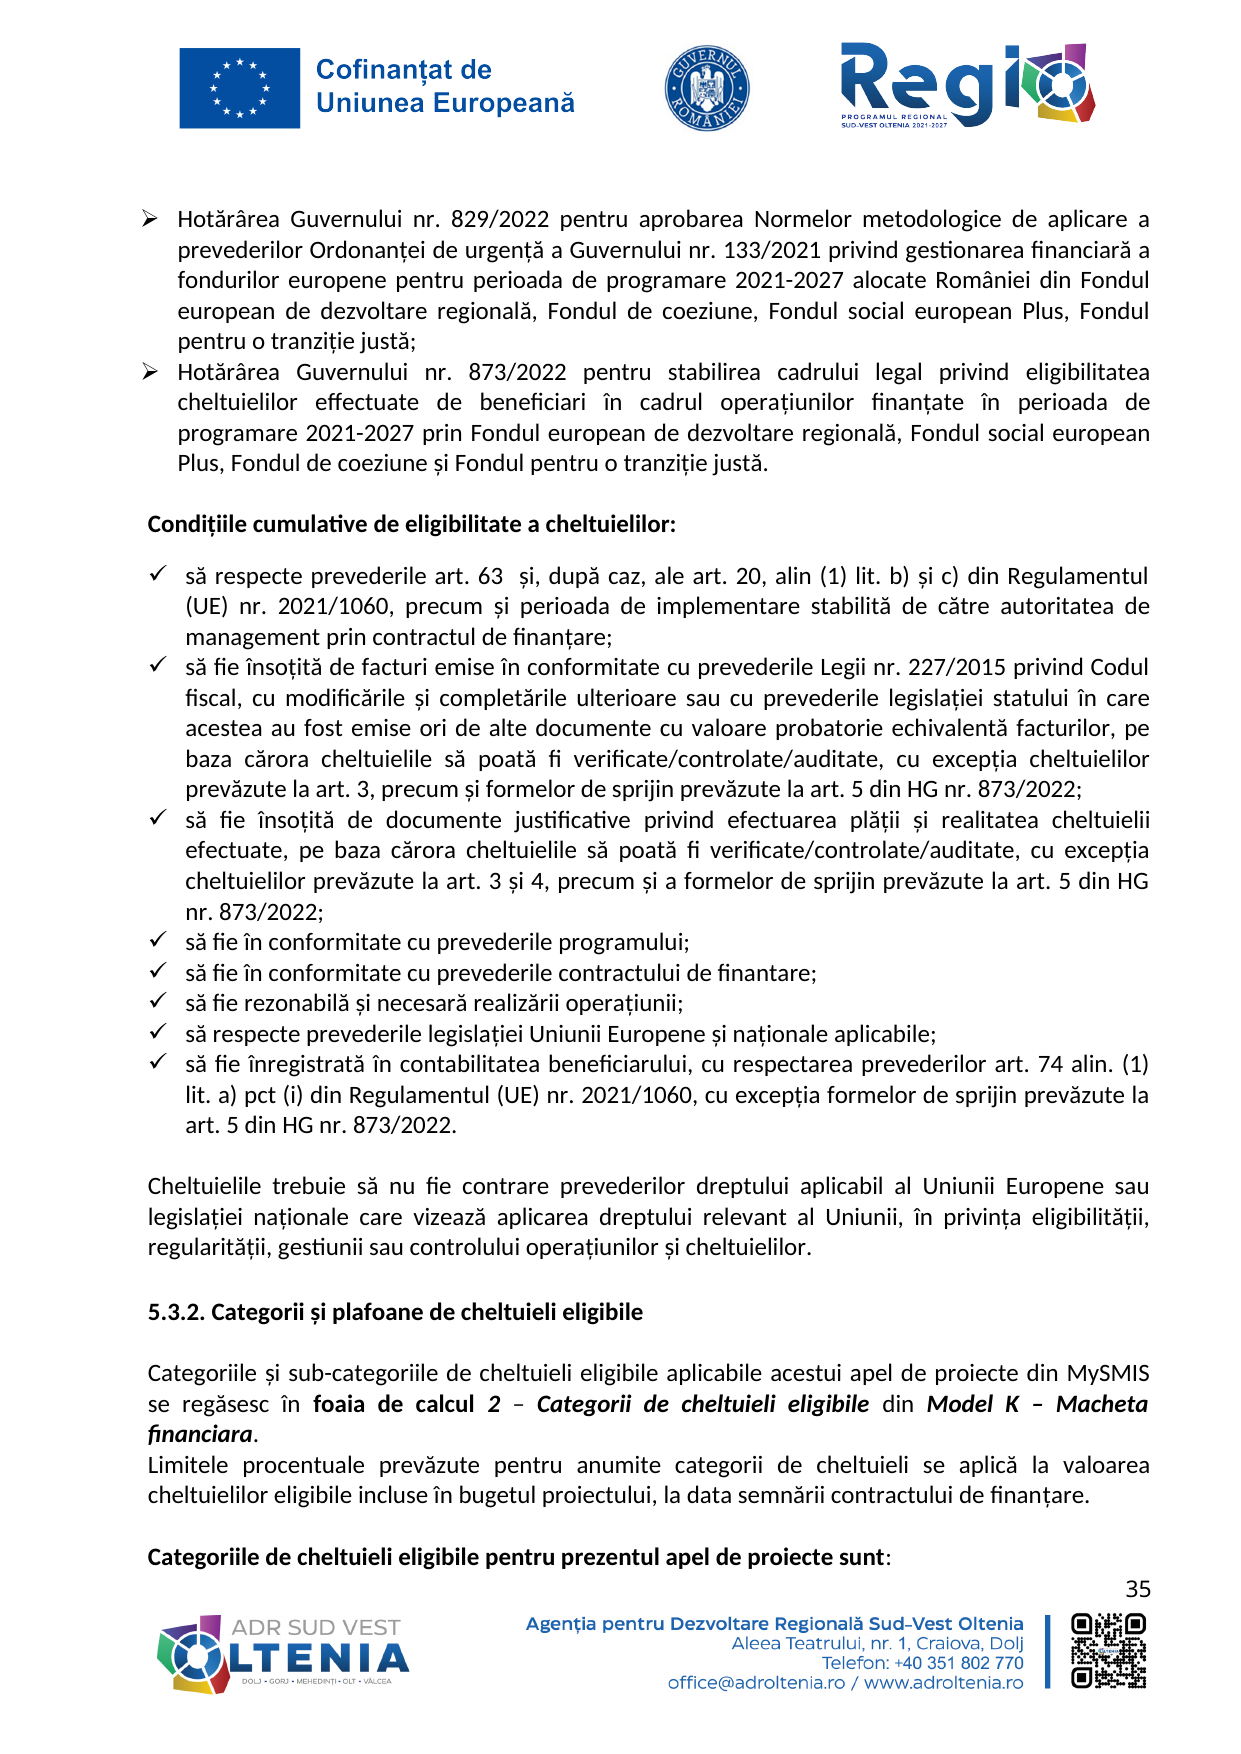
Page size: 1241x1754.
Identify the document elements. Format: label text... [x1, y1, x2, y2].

list să fie înregistrată în contabilitatea beneficiarului, cu respectarea prevederilor art. 74 alin. (1) lit. a) pct (i) din Regulamentul (UE) nr. 2021/1060, cu excepția formelor de sprijin prevăzute la art. 5 din HG nr. 873/2022. [148, 1048, 1152, 1140]
list să fie însoţită de facturi emise în conformitate cu prevederile Legii nr. 227/2015 privind Codul fiscal, cu modificările și completările ulterioare sau cu prevederile legislației statului în care acestea au fost emise ori de alte documente cu valoare probatorie echivalentă facturilor, pe baza cărora cheltuielile să poată fi verificate/controlate/auditate, cu excepția cheltuielilor prevăzute la art. 3, precum și formelor de sprijin prevăzute la art. 5 din HG nr. 873/2022; [148, 651, 1152, 804]
list Hotărârea Guvernului nr. 829/2022 pentru aprobarea Normelor metodologice de aplicare a prevederilor Ordonanței de urgență a Guvernului nr. 133/2021 privind gestionarea financiară a fondurilor europene pentru perioada de programare 2021-2027 alocate României din Fondul european de dezvoltare regională, Fondul de coeziune, Fondul social european Plus, Fondul pentru o tranziție justă; [140, 203, 1152, 356]
list să fie în conformitate cu prevederile programului; [148, 926, 1152, 957]
list să fie însoțită de documente justificative privind efectuarea plății și realitatea cheltuielii efectuate, pe baza cărora cheltuielile să poată fi verificate/controlate/auditate, cu excepția cheltuielilor prevăzute la art. 3 și 4, precum și a formelor de sprijin prevăzute la art. 5 din HG nr. 873/2022; [148, 804, 1152, 926]
text Categoriile de cheltuieli eligibile pentru prezentul apel de proiecte sunt: [148, 1541, 1152, 1571]
list să respecte prevederile art. 63 și, după caz, ale art. 20, alin (1) lit. b) și c) din Regulamentul (UE) nr. 2021/1060, precum şi perioada de implementare stabilită de către autoritatea de management prin contractul de finanţare; [148, 560, 1152, 651]
picture [147, 1604, 1151, 1701]
list să respecte prevederile legislaţiei Uniunii Europene şi naţionale aplicabile; [148, 1018, 1152, 1048]
subtitle 5.3.2. Categorii și plafoane de cheltuieli eligibile [148, 1297, 1152, 1327]
text Categoriile și sub-categoriile de cheltuieli eligibile aplicabile acestui apel de proiecte din MySMIS se regăsesc în foaia de calcul 2 – Categorii de cheltuieli eligibile din Model K – Macheta financiara. [148, 1358, 1152, 1449]
picture [660, 43, 755, 133]
list să fie rezonabilă şi necesară realizării operaţiunii; [148, 987, 1152, 1018]
picture [174, 43, 577, 132]
text Limitele procentuale prevăzute pentru anumite categorii de cheltuieli se aplică la valoarea cheltuielilor eligibile incluse în bugetul proiectului, la data semnării contractului de finanţare. [148, 1449, 1152, 1510]
text Condițiile cumulative de eligibilitate a cheltuielilor: [148, 508, 1152, 539]
text Cheltuielile trebuie să nu fie contrare prevederilor dreptului aplicabil al Uniunii Europene sau legislației naționale care vizează aplicarea dreptului relevant al Uniunii, în privința eligibilității, regularității, gestiunii sau controlului operațiunilor și cheltuielilor. [148, 1170, 1152, 1262]
list să fie în conformitate cu prevederile contractului de finantare; [148, 957, 1152, 987]
picture [839, 41, 1098, 131]
list Hotărârea Guvernului nr. 873/2022 pentru stabilirea cadrului legal privind eligibilitatea cheltuielilor effectuate de beneficiari în cadrul operaţiunilor finanţate în perioada de programare 2021-2027 prin Fondul european de dezvoltare regională, Fondul social european Plus, Fondul de coeziune și Fondul pentru o tranziție justă. [140, 356, 1152, 478]
